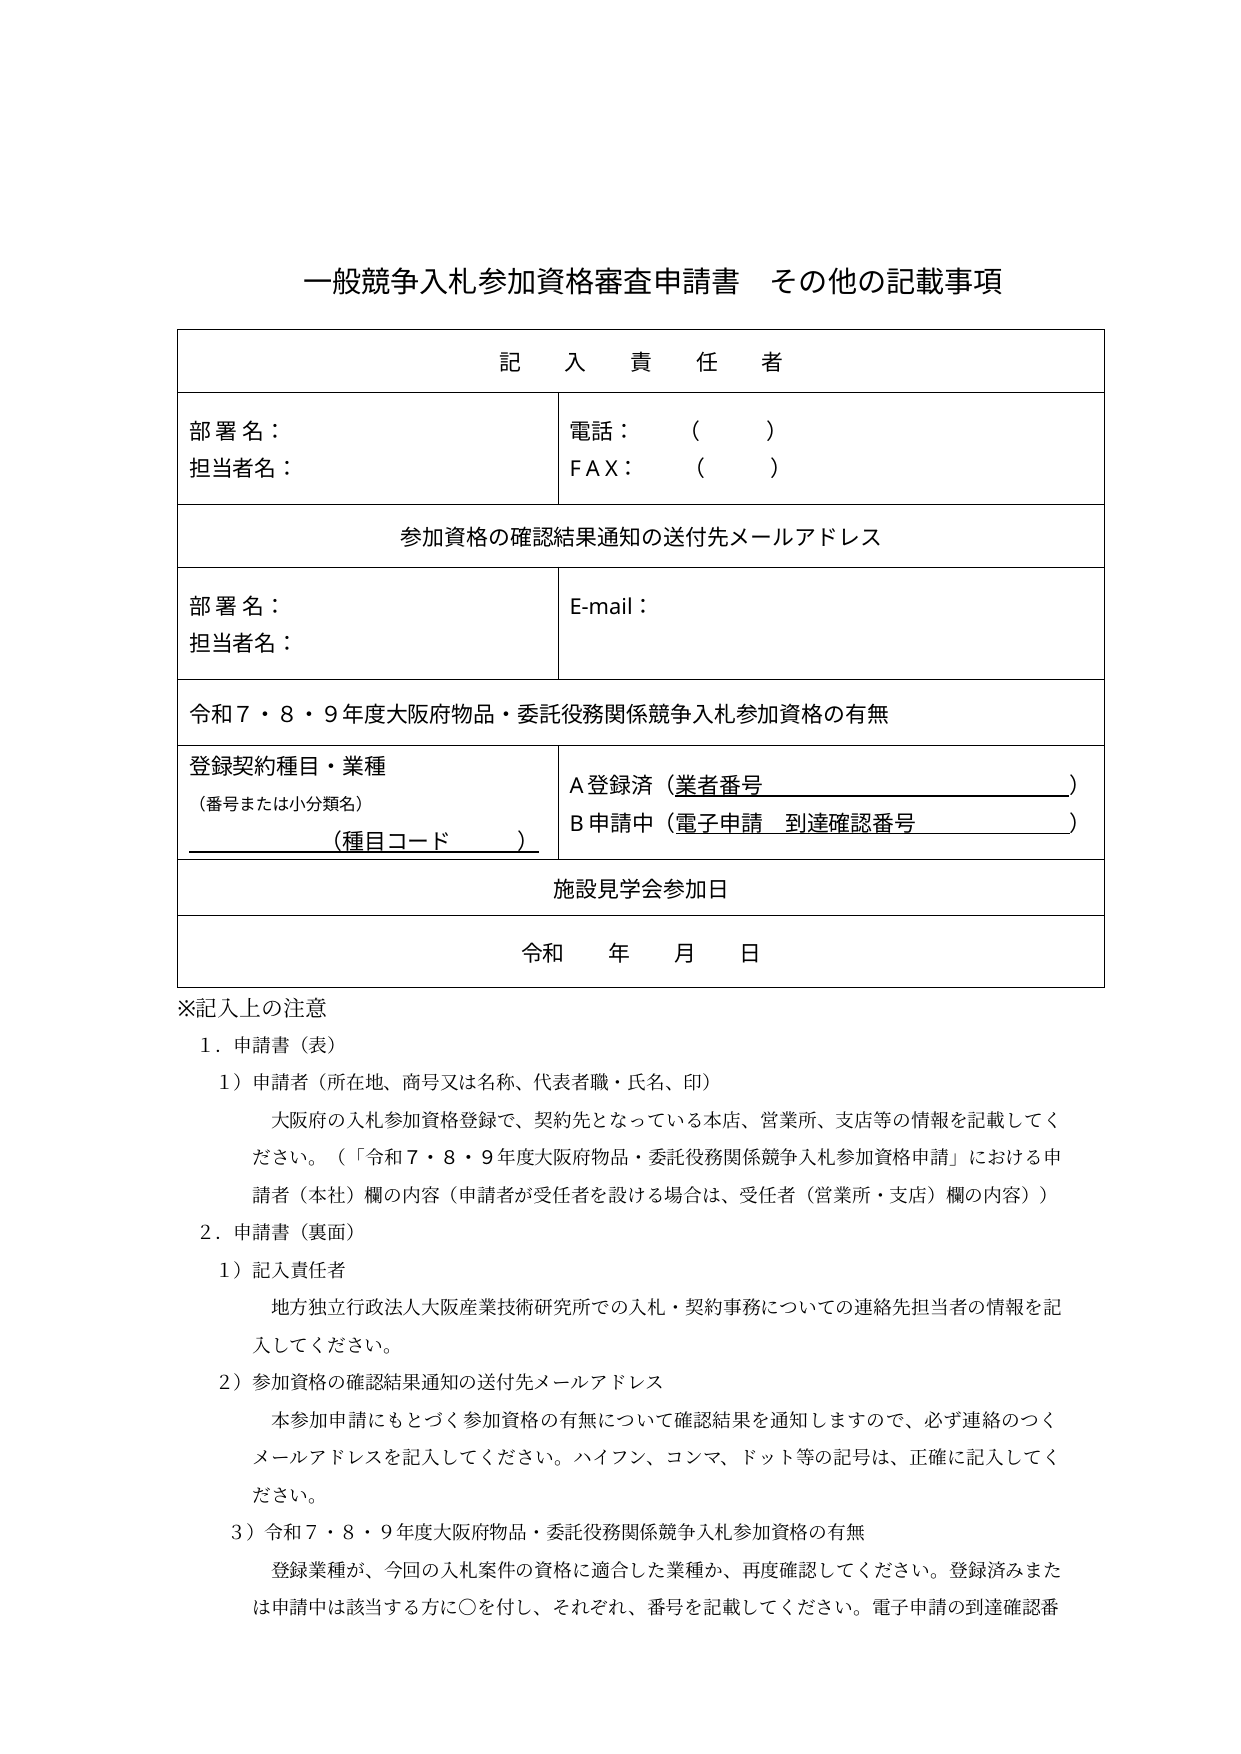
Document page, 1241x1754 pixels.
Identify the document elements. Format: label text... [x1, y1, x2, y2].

text 大阪府の入札参加資格登録で、契約先となっている本店、営業所、支店等の情報を記載してください。（「令和７・８・９年度大阪府物品・委託役務関係競争入札参加資格申請」における申請者（本社）欄の内容（申請者が受任者を設ける場合は、受任者（営業所・支店）欄の内容）） [252, 1100, 1063, 1213]
table_cell 電話： （ ） FAX： （ ） [559, 393, 1104, 504]
table_cell 登録契約種目・業種 （番号または小分類名） （種目コード ） [178, 746, 558, 859]
table_cell 部 署 名： 担当者名： [178, 568, 558, 679]
text １．申請書（表） [177, 1025, 1063, 1063]
text １）申請者（所在地、商号又は名称、代表者職・氏名、印） [177, 1063, 1063, 1100]
text １）記入責任者 [177, 1250, 1063, 1288]
table_cell 令和７・８・９年度大阪府物品・委託役務関係競争入札参加資格の有無 [178, 680, 1104, 745]
table_header 記 入 責 任 者 [178, 330, 1104, 392]
table_cell 施設見学会参加日 [178, 860, 1104, 915]
table_cell A登録済（業者番号 ） B申請中（電子申請 到達確認番号 ） [559, 746, 1104, 859]
text 本参加申請にもとづく参加資格の有無について確認結果を通知しますので、必ず連絡のつくメールアドレスを記入してください。ハイフン、コンマ、ドット等の記号は、正確に記入してください。 [252, 1400, 1063, 1513]
text ３）令和７・８・９年度大阪府物品・委託役務関係競争入札参加資格の有無 [227, 1513, 1063, 1550]
table_cell 令和 年 月 日 [178, 916, 1104, 987]
text 一般競争入札参加資格審査申請書 その他の記載事項 [243, 242, 1063, 317]
table_cell E-mail： [559, 568, 1104, 679]
table_cell 部 署 名： 担当者名： [178, 393, 558, 504]
text ※記入上の注意 [177, 988, 1063, 1025]
text ２）参加資格の確認結果通知の送付先メールアドレス [177, 1363, 1063, 1400]
text ２．申請書（裏面） [177, 1213, 1063, 1250]
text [252, 1550, 1063, 1625]
table_cell 参加資格の確認結果通知の送付先メールアドレス [178, 505, 1104, 567]
text 地方独立行政法人大阪産業技術研究所での入札・契約事務についての連絡先担当者の情報を記入してください。 [252, 1288, 1063, 1363]
